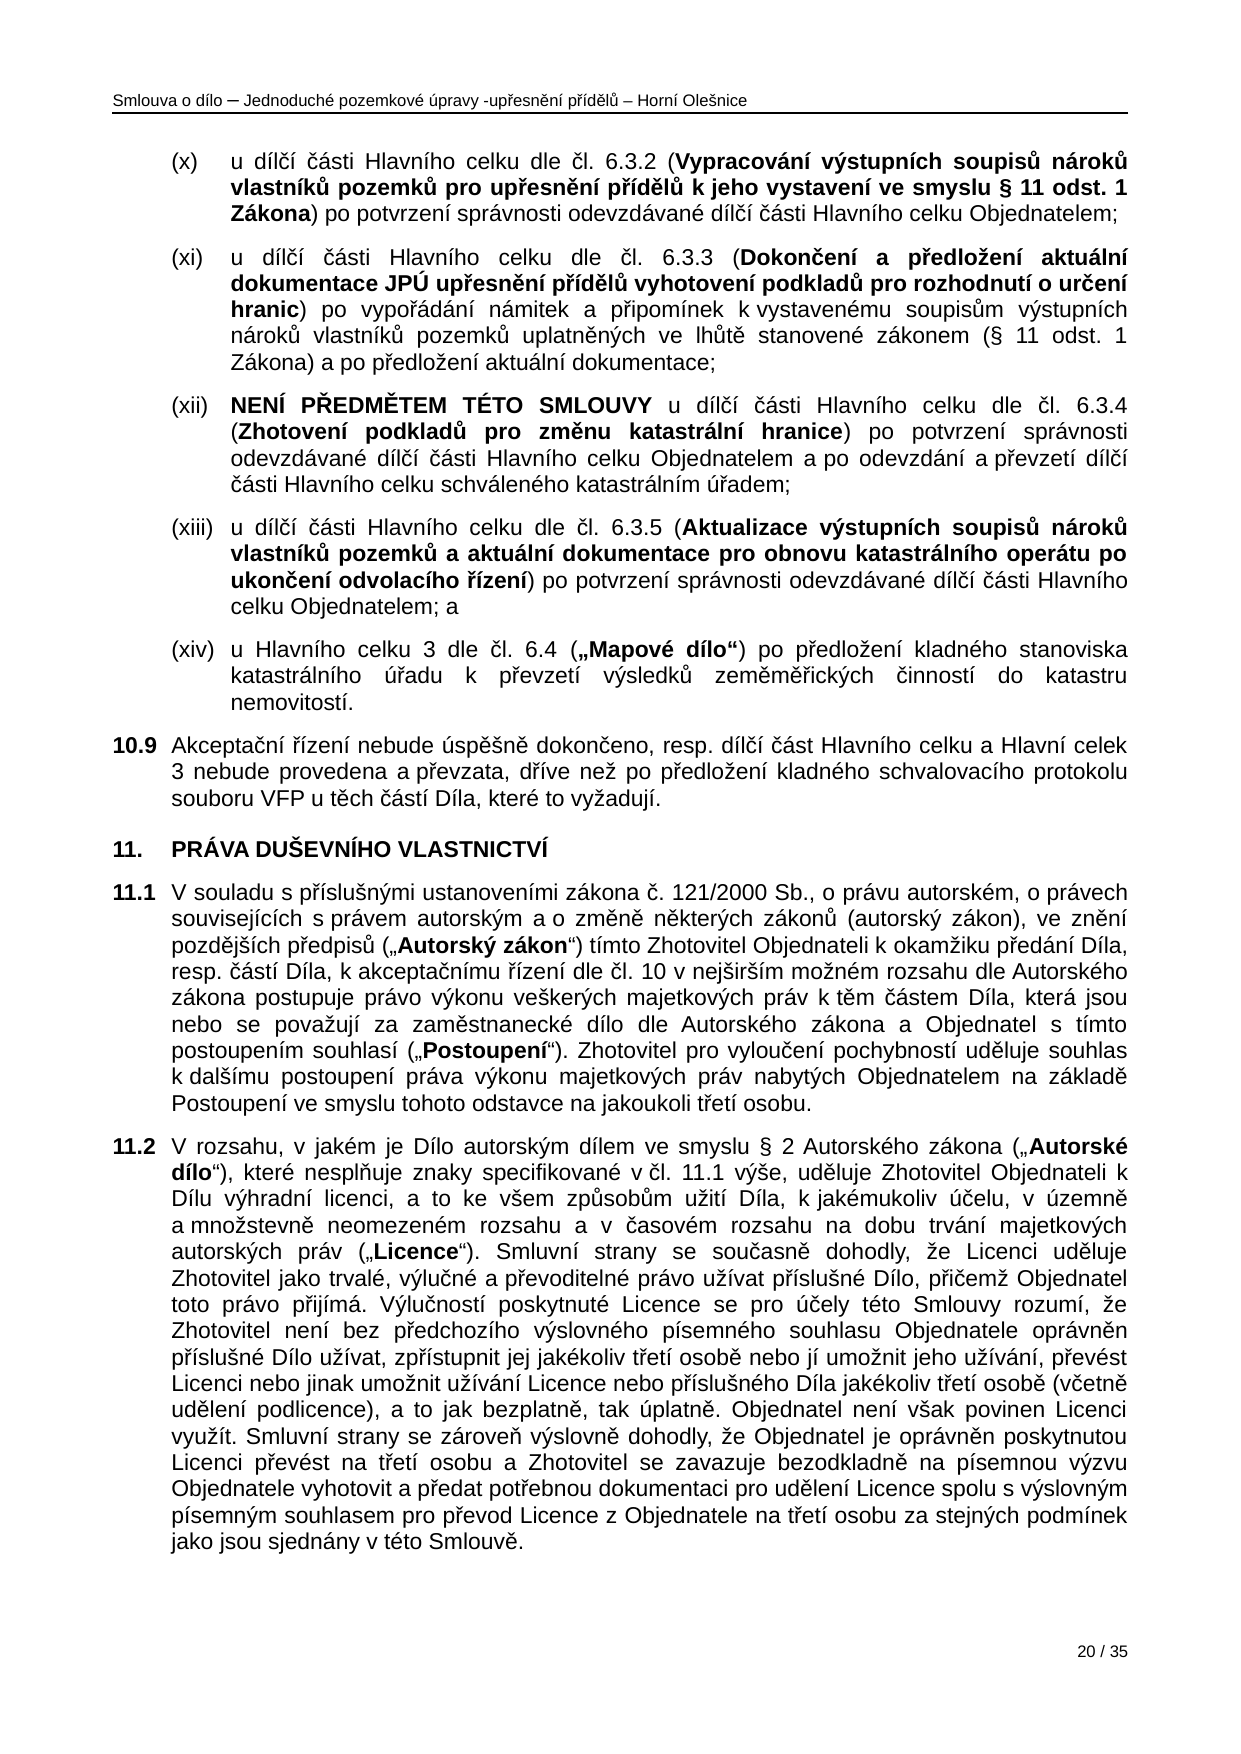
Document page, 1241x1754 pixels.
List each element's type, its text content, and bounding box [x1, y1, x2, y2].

text Práva duševního vlastnictví [112, 836, 1128, 862]
text Akceptační řízení nebude úspěšně dokončeno, resp. dílčí část Hlavního celku a Hlavní celek 3 nebude provedena a převzata, dříve než po předložení kladného schvalovacího protokolu souboru VFP u těch částí Díla, které to vyžadují. [112, 732, 1128, 811]
text V rozsahu, v jakém je Dílo autorským dílem ve smyslu § 2 Autorského zákona („Autorské dílo“), které nesplňuje znaky specifikované v čl. 11.1 výše, uděluje Zhotovitel Objednateli k Dílu výhradní licenci, a to ke všem způsobům užití Díla, k jakémukoliv účelu, v územně a množstevně neomezeném rozsahu a v časovém rozsahu na dobu trvání majetkových autorských práv („Licence“). Smluvní strany se současně dohodly, že Licenci uděluje Zhotovitel jako trvalé, výlučné a převoditelné právo užívat příslušné Dílo, přičemž Objednatel toto právo přijímá. Výlučností poskytnuté Licence se pro účely této Smlouvy rozumí, že Zhotovitel není bez předchozího výslovného písemného souhlasu Objednatele oprávněn příslušné Dílo užívat, zpřístupnit jej jakékoliv třetí osobě nebo jí umožnit jeho užívání, převést Licenci nebo jinak umožnit užívání Licence nebo příslušného Díla jakékoliv třetí osobě (včetně udělení podlicence), a to jak bezplatně, tak úplatně. Objednatel není však povinen Licenci využít. Smluvní strany se zároveň výslovně dohodly, že Objednatel je oprávněn poskytnutou Licenci převést na třetí osobu a Zhotovitel se zavazuje bezodkladně na písemnou výzvu Objednatele vyhotovit a předat potřebnou dokumentaci pro udělení Licence spolu s výslovným písemným souhlasem pro převod Licence z Objednatele na třetí osobu za stejných podmínek jako jsou sjednány v této Smlouvě. [112, 1133, 1128, 1554]
list u dílčí části Hlavního celku dle čl. 6.3.2 (Vypracování výstupních soupisů nároků vlastníků pozemků pro upřesnění přídělů k jeho vystavení ve smyslu § 11 odst. 1 Zákona) po potvrzení správnosti odevzdávané dílčí části Hlavního celku Objednatelem; [171, 148, 1128, 227]
list u dílčí části Hlavního celku dle čl. 6.3.3 (Dokončení a předložení aktuální dokumentace JPÚ upřesnění přídělů vyhotovení podkladů pro rozhodnutí o určení hranic) po vypořádání námitek a připomínek k vystavenému soupisům výstupních nároků vlastníků pozemků uplatněných ve lhůtě stanovené zákonem (§ 11 odst. 1 Zákona) a po předložení aktuální dokumentace; [171, 243, 1128, 375]
list NENÍ PŘEDMĚTEM TÉTO SMLOUVY u dílčí části Hlavního celku dle čl. 6.3.4 (Zhotovení podkladů pro změnu katastrální hranice) po potvrzení správnosti odevzdávané dílčí části Hlavního celku Objednatelem a po odevzdání a převzetí dílčí části Hlavního celku schváleného katastrálním úřadem; [171, 392, 1128, 497]
list u Hlavního celku 3 dle čl. 6.4 („Mapové dílo“) po předložení kladného stanoviska katastrálního úřadu k převzetí výsledků zeměměřických činností do katastru nemovitostí. [171, 636, 1128, 715]
list u dílčí části Hlavního celku dle čl. 6.3.5 (Aktualizace výstupních soupisů nároků vlastníků pozemků a aktuální dokumentace pro obnovu katastrálního operátu po ukončení odvolacího řízení) po potvrzení správnosti odevzdávané dílčí části Hlavního celku Objednatelem; a [171, 514, 1128, 619]
text V souladu s příslušnými ustanoveními zákona č. 121/2000 Sb., o právu autorském, o právech souvisejících s právem autorským a o změně některých zákonů (autorský zákon), ve znění pozdějších předpisů („Autorský zákon“) tímto Zhotovitel Objednateli k okamžiku předání Díla, resp. částí Díla, k akceptačnímu řízení dle čl. 10 v nejširším možném rozsahu dle Autorského zákona postupuje právo výkonu veškerých majetkových práv k těm částem Díla, která jsou nebo se považují za zaměstnanecké dílo dle Autorského zákona a Objednatel s tímto postoupením souhlasí („Postoupení“). Zhotovitel pro vyloučení pochybností uděluje souhlas k dalšímu postoupení práva výkonu majetkových práv nabytých Objednatelem na základě Postoupení ve smyslu tohoto odstavce na jakoukoli třetí osobu. [112, 879, 1128, 1116]
